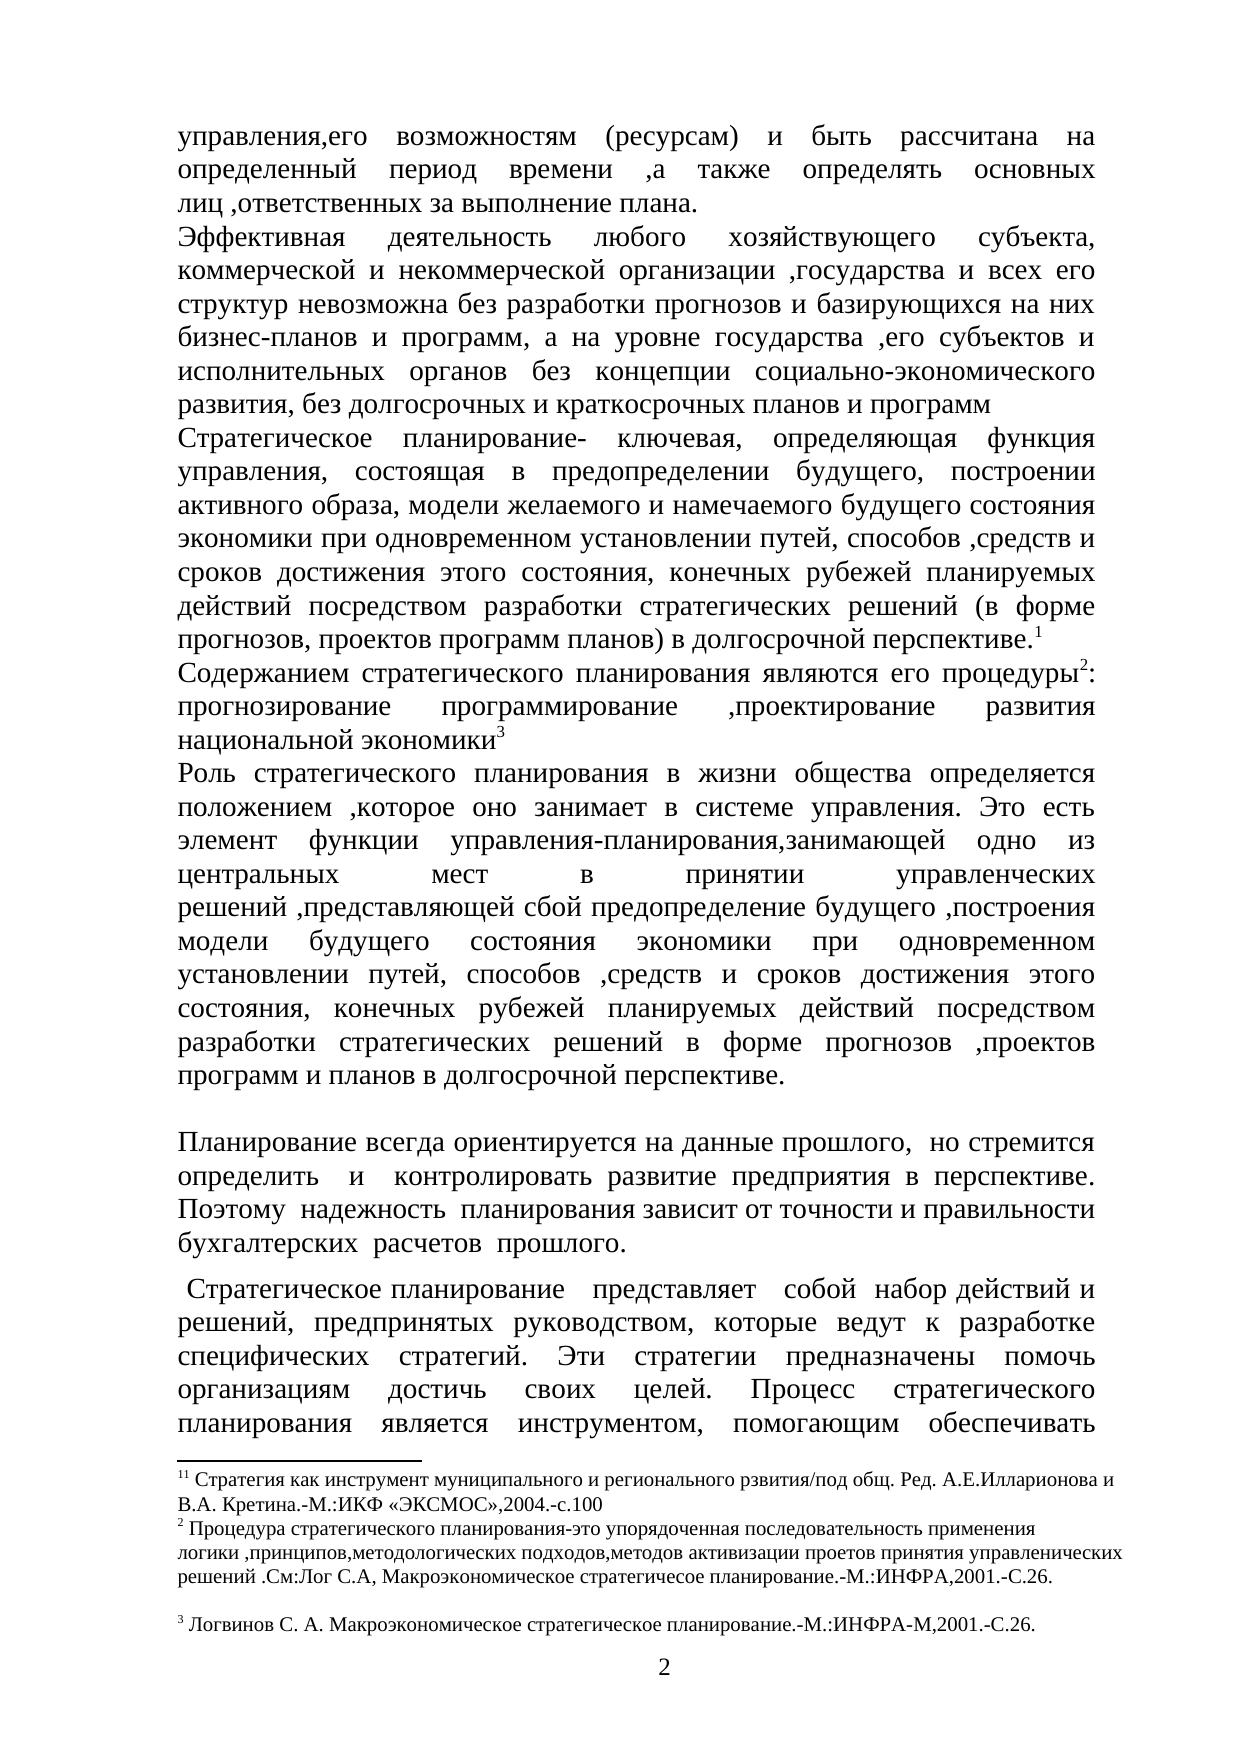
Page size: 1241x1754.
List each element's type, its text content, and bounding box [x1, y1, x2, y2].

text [177, 1271, 1096, 1439]
text Роль стратегического планирования в жизни общества определяется положением ,которое оно занимает в системе управления. Это есть элемент функции управления-планирования,занимающей одно из центральных мест в принятии управленческих решений ,представляющей сбой предопределение будущего ,построения модели будущего состояния экономики при одновременном установлении путей, способов ,средств и сроков достижения этого состояния, конечных рубежей планируемых действий посредством разработки стратегических решений в форме прогнозов ,проектов программ и планов в долгосрочной перспективе. [177, 755, 1096, 1091]
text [177, 118, 1096, 219]
text Стратегическое планирование- ключевая, определяющая функция управления, состоящая в предопределении будущего, построении активного образа, модели желаемого и намечаемого будущего состояния экономики при одновременном установлении путей, способов ,средств и сроков достижения этого состояния, конечных рубежей планируемых действий посредством разработки стратегических решений (в форме прогнозов, проектов программ планов) в долгосрочной перспективе.1 [177, 420, 1096, 655]
text Эффективная деятельность любого хозяйствующего субъекта, коммерческой и некоммерческой организации ,государства и всех его структур невозможна без разработки прогнозов и базирующихся на них бизнес-планов и программ, а на уровне государства ,его субъектов и исполнительных органов без концепции социально-экономического развития, без долгосрочных и краткосрочных планов и программ [177, 219, 1096, 420]
text Планирование всегда ориентируется на данные прошлого, но стремится определить и контролировать развитие предприятия в перспективе. Поэтому надежность планирования зависит от точности и правильности бухгалтерских расчетов прошлого. [177, 1124, 1096, 1258]
text Содержанием стратегического планирования являются его процедуры: прогнозирование программирование ,проектирование развития национальной экономики [177, 655, 1096, 755]
